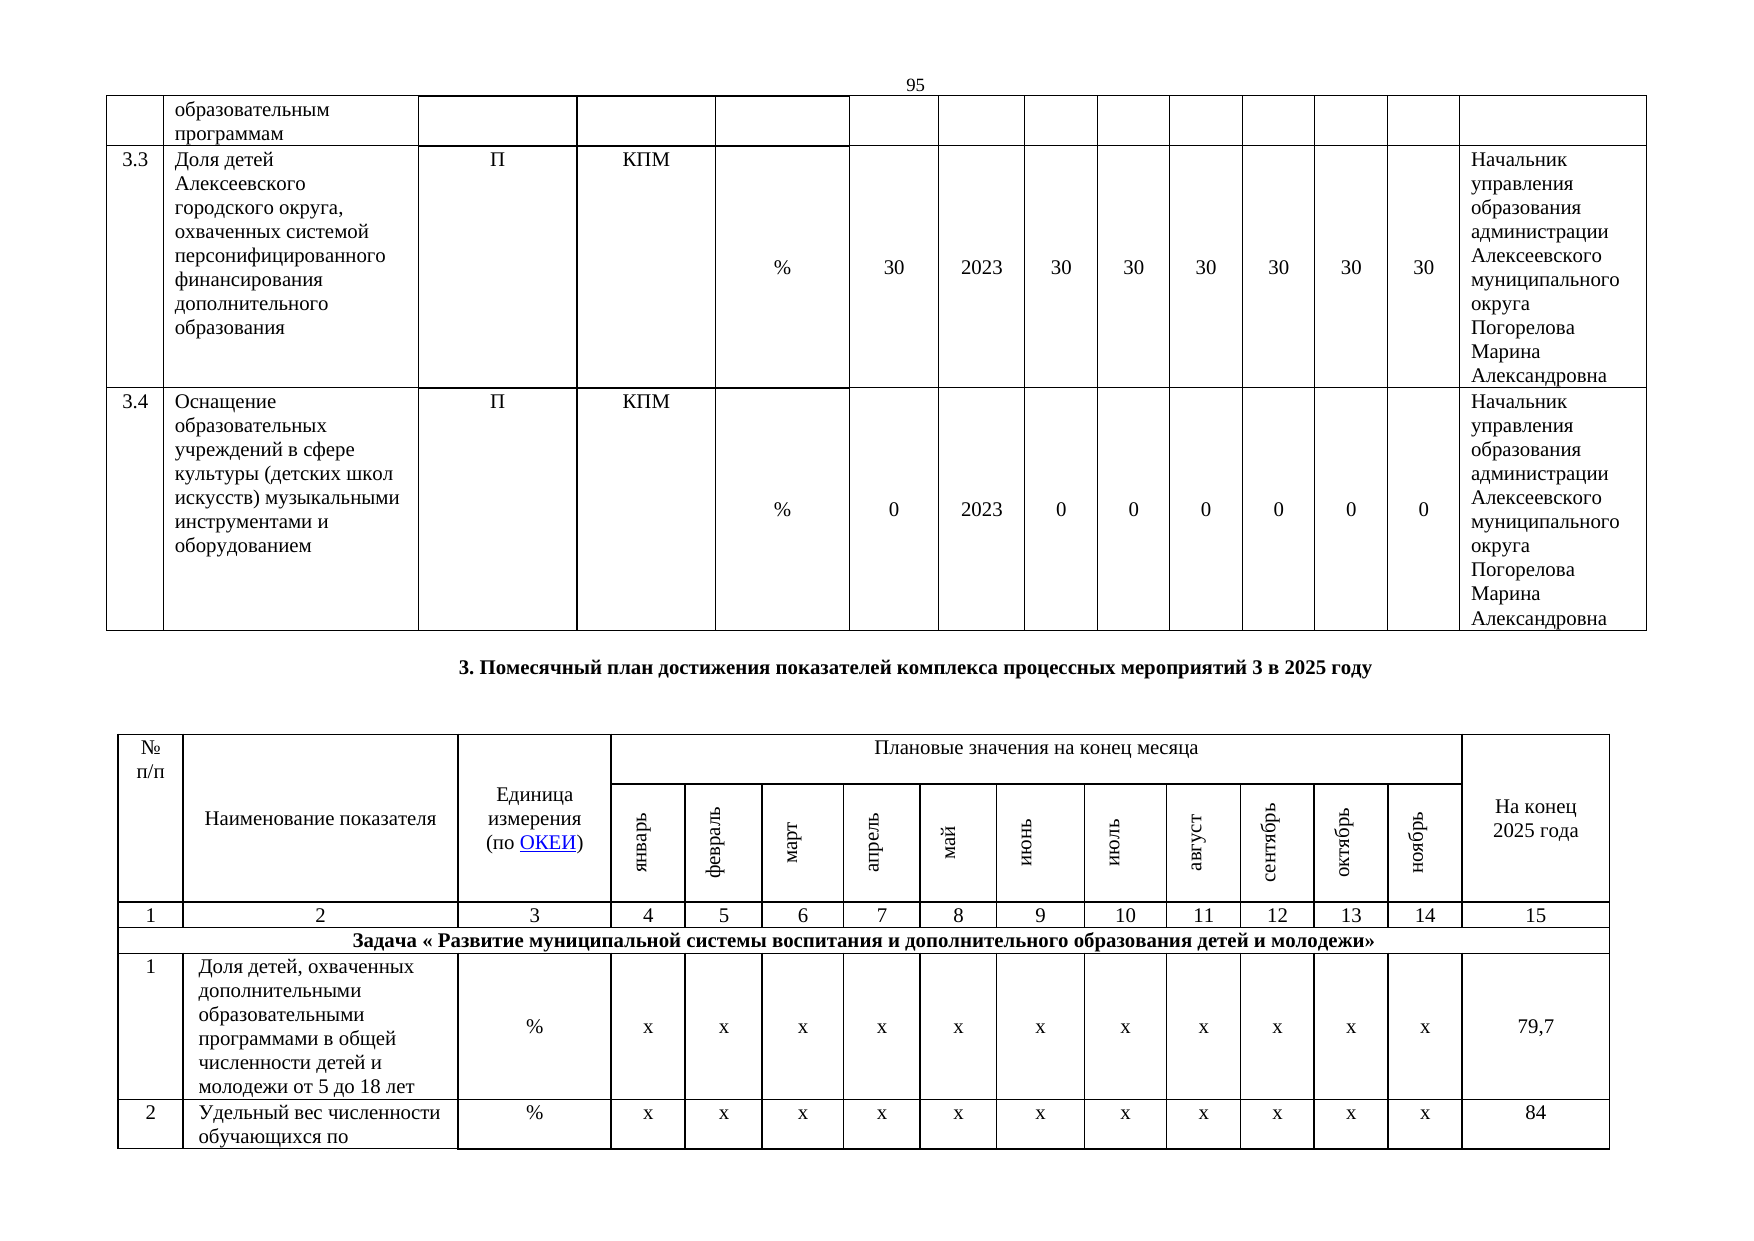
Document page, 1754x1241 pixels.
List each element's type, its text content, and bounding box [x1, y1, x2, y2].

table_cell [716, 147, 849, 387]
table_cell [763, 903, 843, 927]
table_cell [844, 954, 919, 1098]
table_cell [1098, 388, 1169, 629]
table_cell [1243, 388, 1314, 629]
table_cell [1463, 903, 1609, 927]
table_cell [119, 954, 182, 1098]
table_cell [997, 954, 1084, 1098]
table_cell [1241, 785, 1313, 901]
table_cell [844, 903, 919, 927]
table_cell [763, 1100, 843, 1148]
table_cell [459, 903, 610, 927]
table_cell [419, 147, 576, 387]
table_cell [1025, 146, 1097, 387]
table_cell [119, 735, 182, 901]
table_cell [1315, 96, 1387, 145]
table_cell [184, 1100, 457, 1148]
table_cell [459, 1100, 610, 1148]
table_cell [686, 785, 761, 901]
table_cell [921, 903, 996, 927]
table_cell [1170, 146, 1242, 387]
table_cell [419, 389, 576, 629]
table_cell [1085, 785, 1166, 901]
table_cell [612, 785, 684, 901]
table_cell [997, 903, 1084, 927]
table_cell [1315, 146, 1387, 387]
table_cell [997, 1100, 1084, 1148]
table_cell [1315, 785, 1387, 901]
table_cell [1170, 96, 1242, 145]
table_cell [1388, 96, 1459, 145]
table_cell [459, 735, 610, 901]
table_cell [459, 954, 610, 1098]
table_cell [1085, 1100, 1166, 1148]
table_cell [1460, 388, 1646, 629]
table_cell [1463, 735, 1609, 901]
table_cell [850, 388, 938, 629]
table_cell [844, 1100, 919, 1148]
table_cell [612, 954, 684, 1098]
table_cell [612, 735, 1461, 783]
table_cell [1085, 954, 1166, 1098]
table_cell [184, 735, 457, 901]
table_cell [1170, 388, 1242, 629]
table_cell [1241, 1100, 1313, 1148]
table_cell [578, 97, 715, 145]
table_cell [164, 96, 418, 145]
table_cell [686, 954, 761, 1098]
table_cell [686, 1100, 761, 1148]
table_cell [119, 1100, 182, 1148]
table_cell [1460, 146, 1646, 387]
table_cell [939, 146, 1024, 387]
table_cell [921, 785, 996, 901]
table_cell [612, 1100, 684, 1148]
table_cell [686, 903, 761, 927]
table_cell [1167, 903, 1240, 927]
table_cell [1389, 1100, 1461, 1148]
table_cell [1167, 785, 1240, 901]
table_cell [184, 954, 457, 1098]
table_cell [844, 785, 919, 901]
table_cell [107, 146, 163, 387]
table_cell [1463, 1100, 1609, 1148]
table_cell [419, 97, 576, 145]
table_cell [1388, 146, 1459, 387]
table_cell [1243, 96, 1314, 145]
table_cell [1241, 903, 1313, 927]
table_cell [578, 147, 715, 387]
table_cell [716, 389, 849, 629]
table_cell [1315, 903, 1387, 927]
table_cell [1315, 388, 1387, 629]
text 3. Помесячный план достижения показателей комплекса процессных мероприятий 3 в 2025 году [118, 631, 1713, 707]
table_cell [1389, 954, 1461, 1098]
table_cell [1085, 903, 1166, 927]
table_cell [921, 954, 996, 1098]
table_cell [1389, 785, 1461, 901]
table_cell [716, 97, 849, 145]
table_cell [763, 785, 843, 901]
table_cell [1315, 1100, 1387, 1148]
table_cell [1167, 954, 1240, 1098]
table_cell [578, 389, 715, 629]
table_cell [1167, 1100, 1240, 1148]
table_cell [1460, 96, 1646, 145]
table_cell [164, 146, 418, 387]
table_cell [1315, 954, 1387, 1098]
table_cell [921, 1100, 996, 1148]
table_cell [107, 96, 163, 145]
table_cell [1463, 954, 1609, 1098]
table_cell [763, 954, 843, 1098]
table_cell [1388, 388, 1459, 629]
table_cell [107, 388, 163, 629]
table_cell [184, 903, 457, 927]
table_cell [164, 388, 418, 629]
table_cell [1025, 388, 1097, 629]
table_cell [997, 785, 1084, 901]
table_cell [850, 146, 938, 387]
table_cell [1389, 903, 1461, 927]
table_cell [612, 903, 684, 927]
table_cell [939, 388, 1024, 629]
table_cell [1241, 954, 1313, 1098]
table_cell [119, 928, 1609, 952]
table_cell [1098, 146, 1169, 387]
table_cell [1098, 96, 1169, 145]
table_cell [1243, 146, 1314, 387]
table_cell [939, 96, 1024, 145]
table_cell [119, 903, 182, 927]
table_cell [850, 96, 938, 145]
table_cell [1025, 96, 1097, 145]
